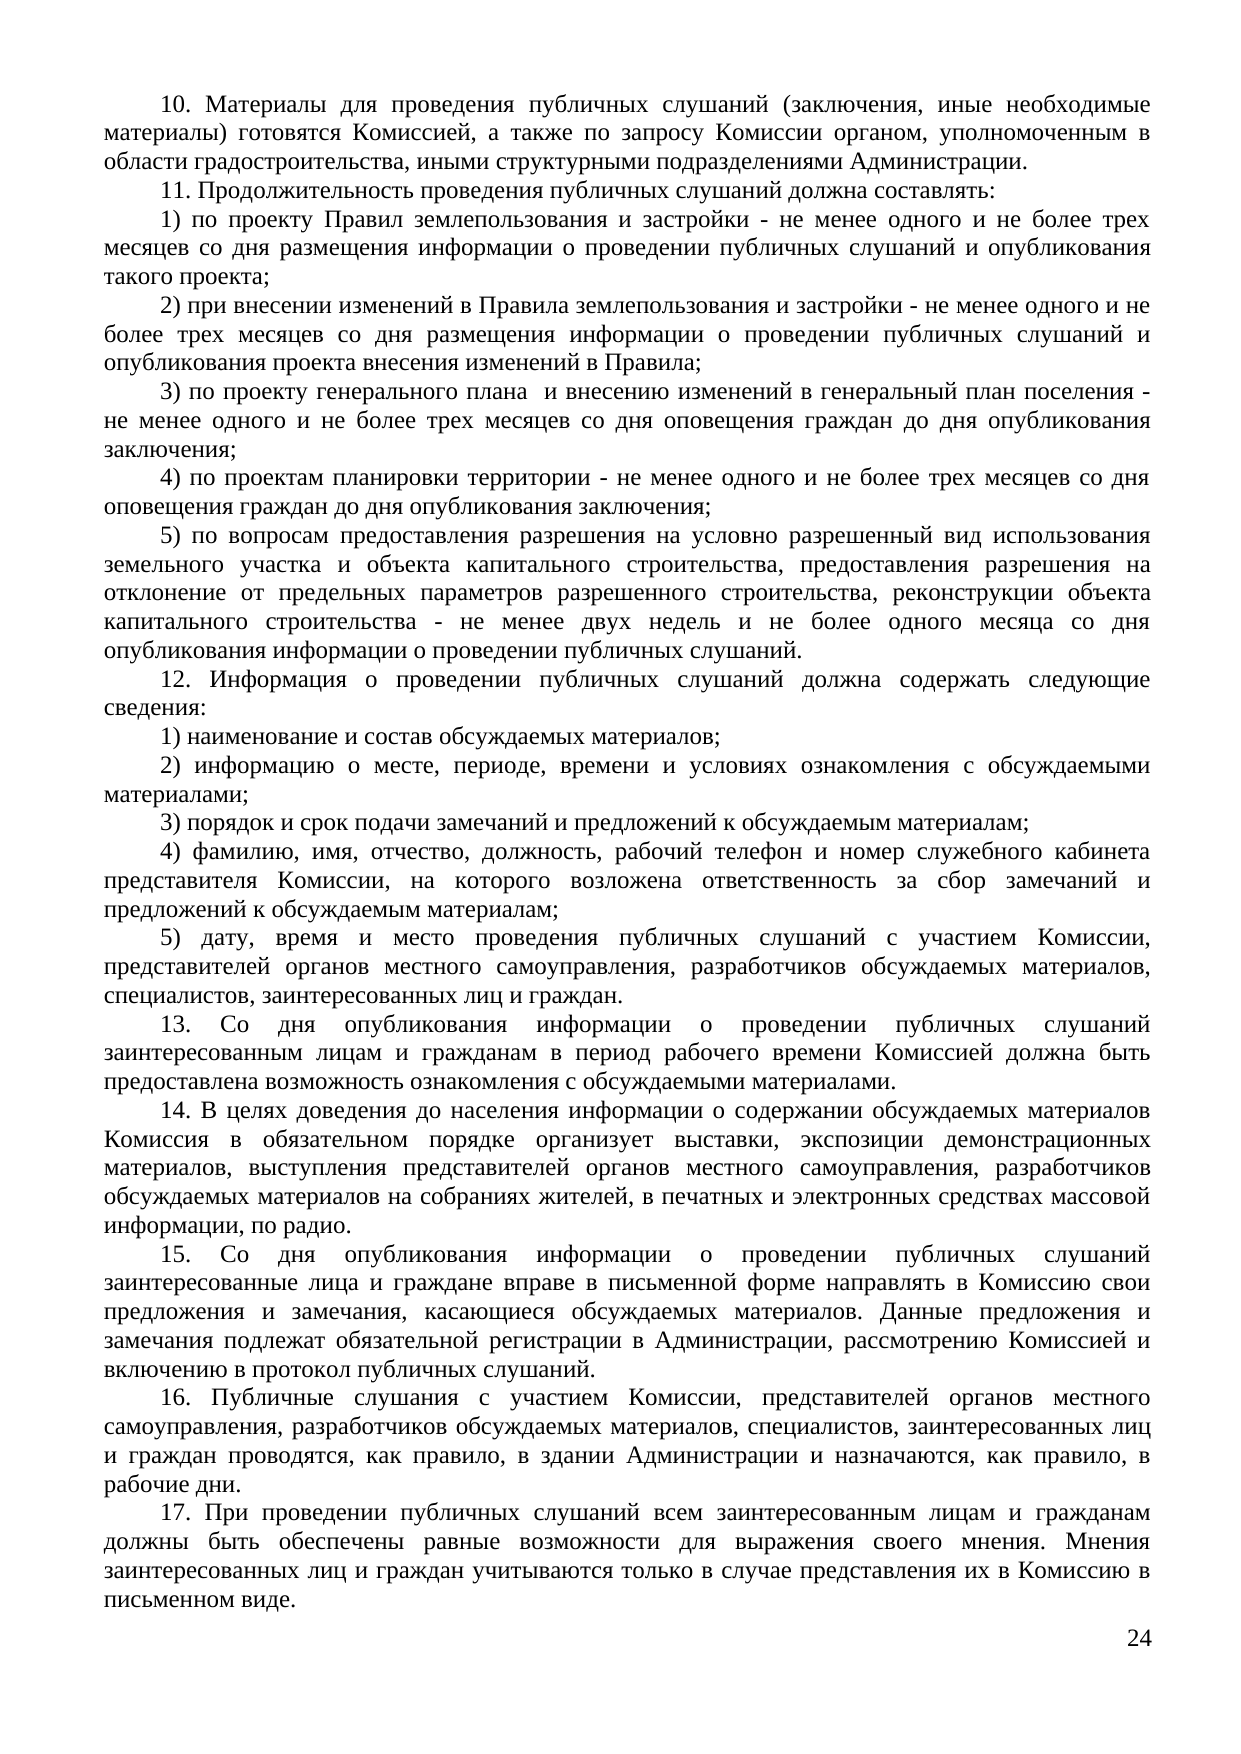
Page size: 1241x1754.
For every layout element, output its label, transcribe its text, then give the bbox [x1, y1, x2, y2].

text 13. Со дня опубликования информации о проведении публичных слушаний заинтересованным лицам и гражданам в период рабочего времени Комиссией должна быть предоставлена возможность ознакомления с обсуждаемыми материалами. [103, 1009, 1152, 1095]
text 3) по проекту генерального плана и внесению изменений в генеральный план поселения - не менее одного и не более трех месяцев со дня оповещения граждан до дня опубликования заключения; [103, 376, 1152, 462]
text 4) фамилию, имя, отчество, должность, рабочий телефон и номер служебного кабинета представителя Комиссии, на которого возложена ответственность за сбор замечаний и предложений к обсуждаемым материалам; [103, 836, 1152, 922]
text 2) при внесении изменений в Правила землепользования и застройки - не менее одного и не более трех месяцев со дня размещения информации о проведении публичных слушаний и опубликования проекта внесения изменений в Правила; [103, 290, 1152, 376]
text 5) дату, время и место проведения публичных слушаний с участием Комиссии, представителей органов местного самоуправления, разработчиков обсуждаемых материалов, специалистов, заинтересованных лиц и граждан. [103, 922, 1152, 1009]
text 4) по проектам планировки территории - не менее одного и не более трех месяцев со дня оповещения граждан до дня опубликования заключения; [103, 462, 1152, 520]
text 15. Со дня опубликования информации о проведении публичных слушаний заинтересованные лица и граждане вправе в письменной форме направлять в Комиссию свои предложения и замечания, касающиеся обсуждаемых материалов. Данные предложения и замечания подлежат обязательной регистрации в Администрации, рассмотрению Комиссией и включению в протокол публичных слушаний. [103, 1239, 1152, 1382]
text 17. При проведении публичных слушаний всем заинтересованным лицам и гражданам должны быть обеспечены равные возможности для выражения своего мнения. Мнения заинтересованных лиц и граждан учитываются только в случае представления их в Комиссию в письменном виде. [103, 1497, 1152, 1612]
text 16. Публичные слушания с участием Комиссии, представителей органов местного самоуправления, разработчиков обсуждаемых материалов, специалистов, заинтересованных лиц и граждан проводятся, как правило, в здании Администрации и назначаются, как правило, в рабочие дни. [103, 1382, 1152, 1497]
text 14. В целях доведения до населения информации о содержании обсуждаемых материалов Комиссия в обязательном порядке организует выставки, экспозиции демонстрационных материалов, выступления представителей органов местного самоуправления, разработчиков обсуждаемых материалов на собраниях жителей, в печатных и электронных средствах массовой информации, по радио. [103, 1095, 1152, 1239]
text 1) по проекту Правил землепользования и застройки - не менее одного и не более трех месяцев со дня размещения информации о проведении публичных слушаний и опубликования такого проекта; [103, 204, 1152, 290]
text 11. Продолжительность проведения публичных слушаний должна составлять: [103, 175, 1152, 204]
text 3) порядок и срок подачи замечаний и предложений к обсуждаемым материалам; [103, 807, 1152, 836]
text 1) наименование и состав обсуждаемых материалов; [103, 721, 1152, 750]
text 12. Информация о проведении публичных слушаний должна содержать следующие сведения: [103, 664, 1152, 721]
text 10. Материалы для проведения публичных слушаний (заключения, иные необходимые материалы) готовятся Комиссией, а также по запросу Комиссии органом, уполномоченным в области градостроительства, иными структурными подразделениями Администрации. [103, 89, 1152, 175]
text 5) по вопросам предоставления разрешения на условно разрешенный вид использования земельного участка и объекта капитального строительства, предоставления разрешения на отклонение от предельных параметров разрешенного строительства, реконструкции объекта капитального строительства - не менее двух недель и не более одного месяца со дня опубликования информации о проведении публичных слушаний. [103, 520, 1152, 664]
text 2) информацию о месте, периоде, времени и условиях ознакомления с обсуждаемыми материалами; [103, 750, 1152, 807]
